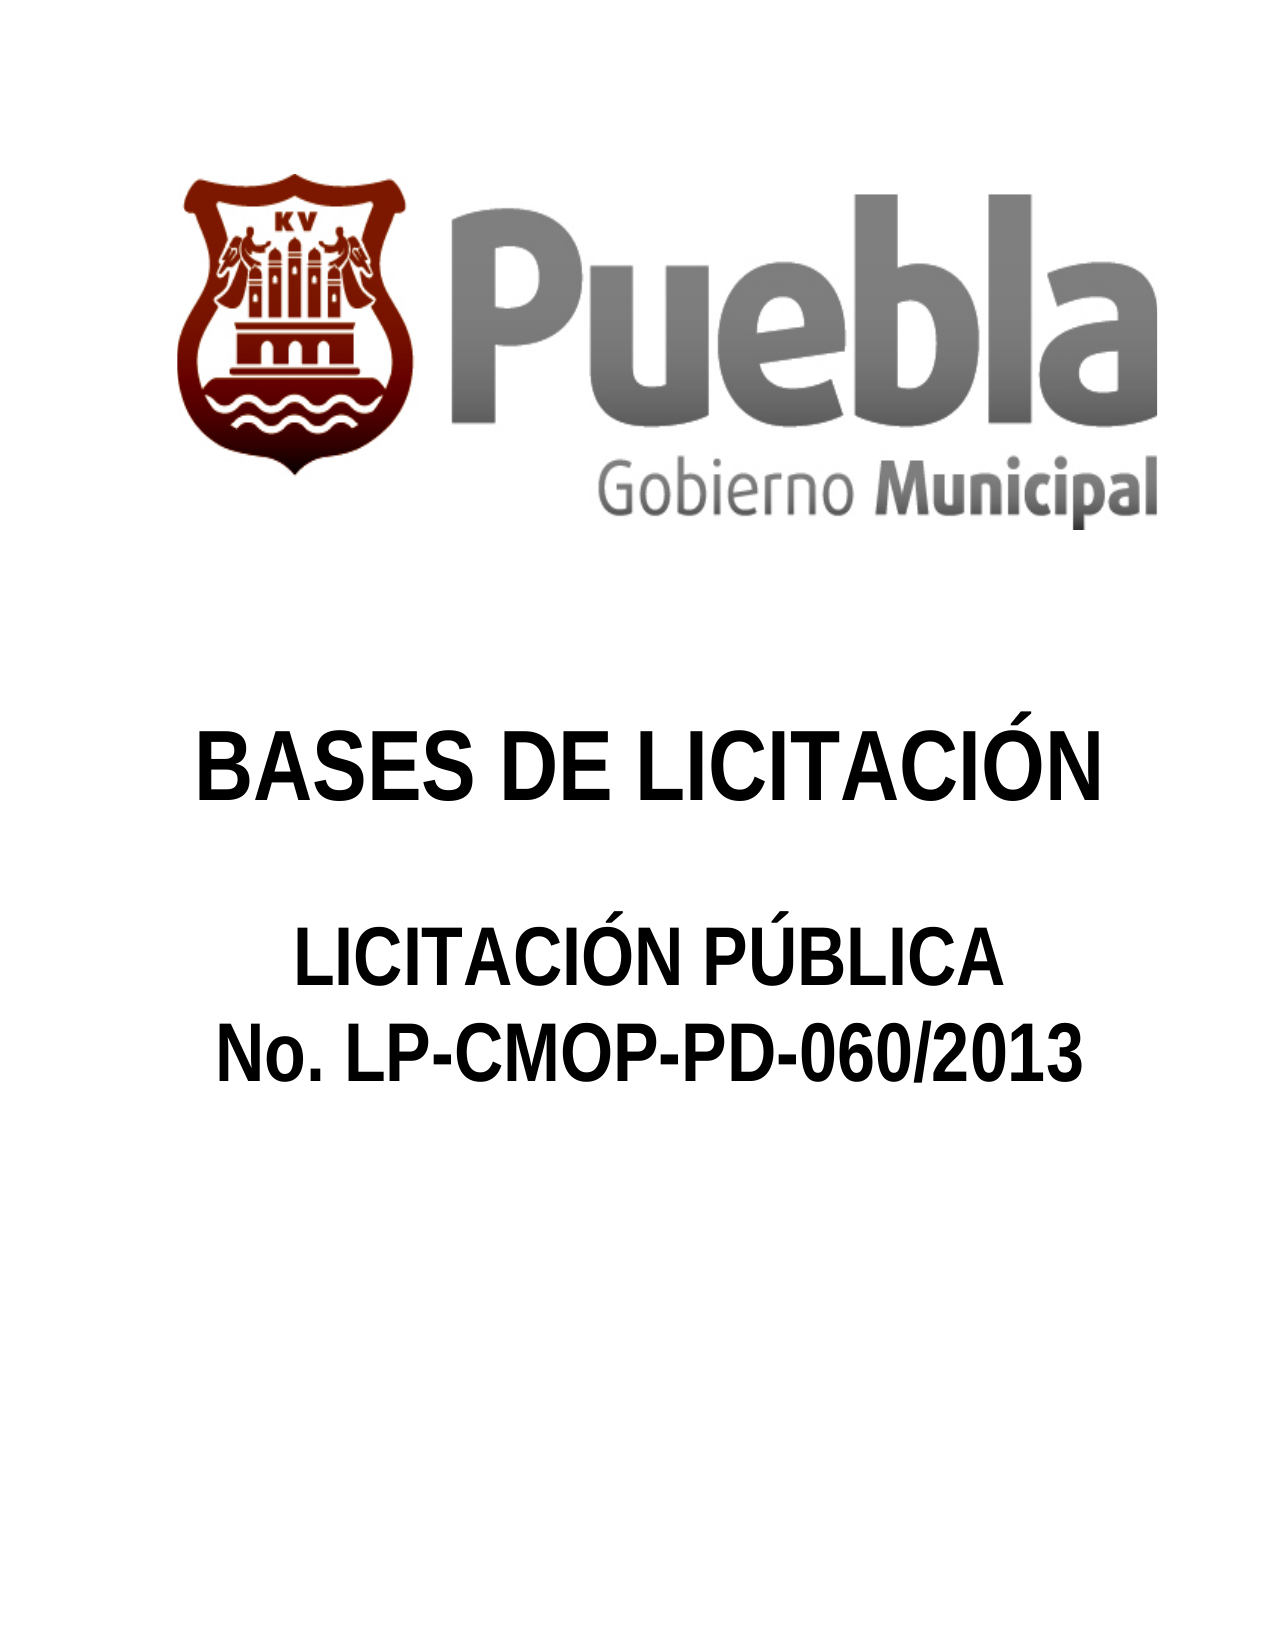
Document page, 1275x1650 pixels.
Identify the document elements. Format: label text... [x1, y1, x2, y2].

subtitle BASES DE LICITACIÓN [177, 707, 1122, 822]
text No. LP-CMOP-PD-060/2013 [177, 1003, 1122, 1099]
picture [177, 174, 1158, 530]
text LICITACIÓN PÚBLICA [177, 908, 1122, 1003]
